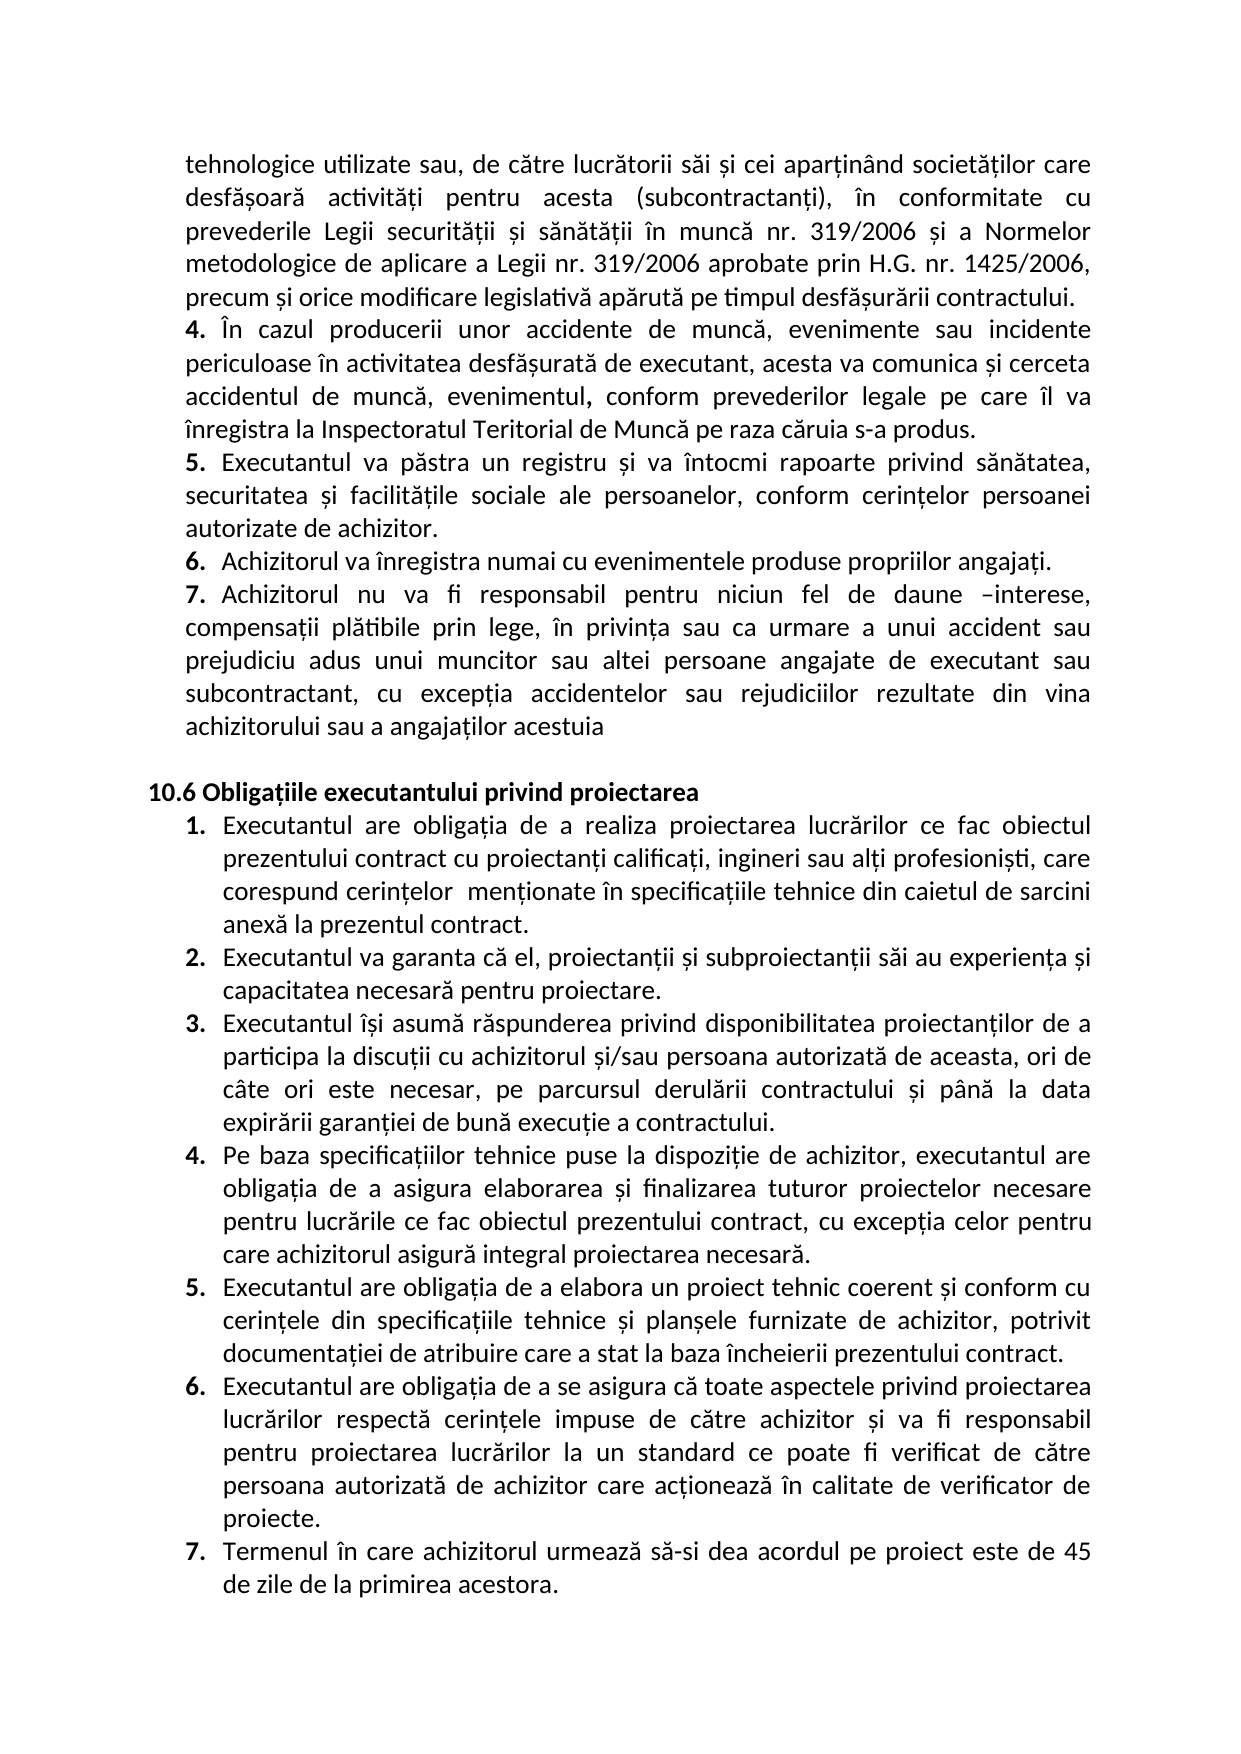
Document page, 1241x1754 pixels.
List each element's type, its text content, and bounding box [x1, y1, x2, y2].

list Executantul are obligaţia de a elabora un proiect tehnic coerent şi conform cu cerinţele din specificaţiile tehnice şi planşele furnizate de achizitor, potrivit documentaţiei de atribuire care a stat la baza încheierii prezentului contract. [185, 1270, 1093, 1369]
list Executantul va garanta că el, proiectanţii şi subproiectanţii săi au experienţa şi capacitatea necesară pentru proiectare. [185, 940, 1093, 1006]
list Executantul are obligația de a se asigura că toate aspectele privind proiectarea lucrărilor respectă cerinţele impuse de către achizitor şi va fi responsabil pentru proiectarea lucrărilor la un standard ce poate fi verificat de către persoana autorizată de achizitor care acţionează în calitate de verificator de proiecte. [185, 1369, 1093, 1534]
list Executantul are obligaţia de a realiza proiectarea lucrărilor ce fac obiectul prezentului contract cu proiectanţi calificaţi, ingineri sau alţi profesionişti, care corespund cerinţelor menţionate în specificaţiile tehnice din caietul de sarcini anexă la prezentul contract. [185, 808, 1093, 940]
list Executantul va păstra un registru şi va întocmi rapoarte privind sănătatea, securitatea şi facilităţile sociale ale persoanelor, conform cerinţelor persoanei autorizate de achizitor. [185, 445, 1093, 544]
list Executantul îşi asumă răspunderea privind disponibilitatea proiectanţilor de a participa la discuţii cu achizitorul și/sau persoana autorizată de aceasta, ori de câte ori este necesar, pe parcursul derulării contractului şi până la data expirării garanţiei de bună execuţie a contractului. [185, 1006, 1093, 1138]
list Termenul în care achizitorul urmează să-si dea acordul pe proiect este de 45 de zile de la primirea acestora. [185, 1534, 1093, 1601]
list Pe baza specificaţiilor tehnice puse la dispoziţie de achizitor, executantul are obligaţia de a asigura elaborarea şi finalizarea tuturor proiectelor necesare pentru lucrările ce fac obiectul prezentului contract, cu excepţia celor pentru care achizitorul asigură integral proiectarea necesară. [185, 1138, 1093, 1270]
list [185, 148, 1093, 313]
list Achizitorul va înregistra numai cu evenimentele produse propriilor angajaţi. [185, 544, 1093, 577]
list În cazul producerii unor accidente de muncă, evenimente sau incidente periculoase în activitatea desfăşurată de executant, acesta va comunica şi cerceta accidentul de muncă, evenimentul, conform prevederilor legale pe care îl va înregistra de Muncă pe raza căruia s-a produs. [185, 313, 1093, 445]
list Achizitorul nu va fi responsabil pentru niciun fel de daune –interese, compensaţii plătibile prin lege, în privinţa sau ca urmare a unui accident sau prejudiciu adus unui muncitor sau altei persoane angajate de executant sau subcontractant, cu excepţia accidentelor sau rejudiciilor rezultate din vina achizitorului sau a angajaţilor acestuia [185, 577, 1093, 742]
text 10.6 Obligațiile executantului privind proiectarea [148, 775, 1093, 808]
